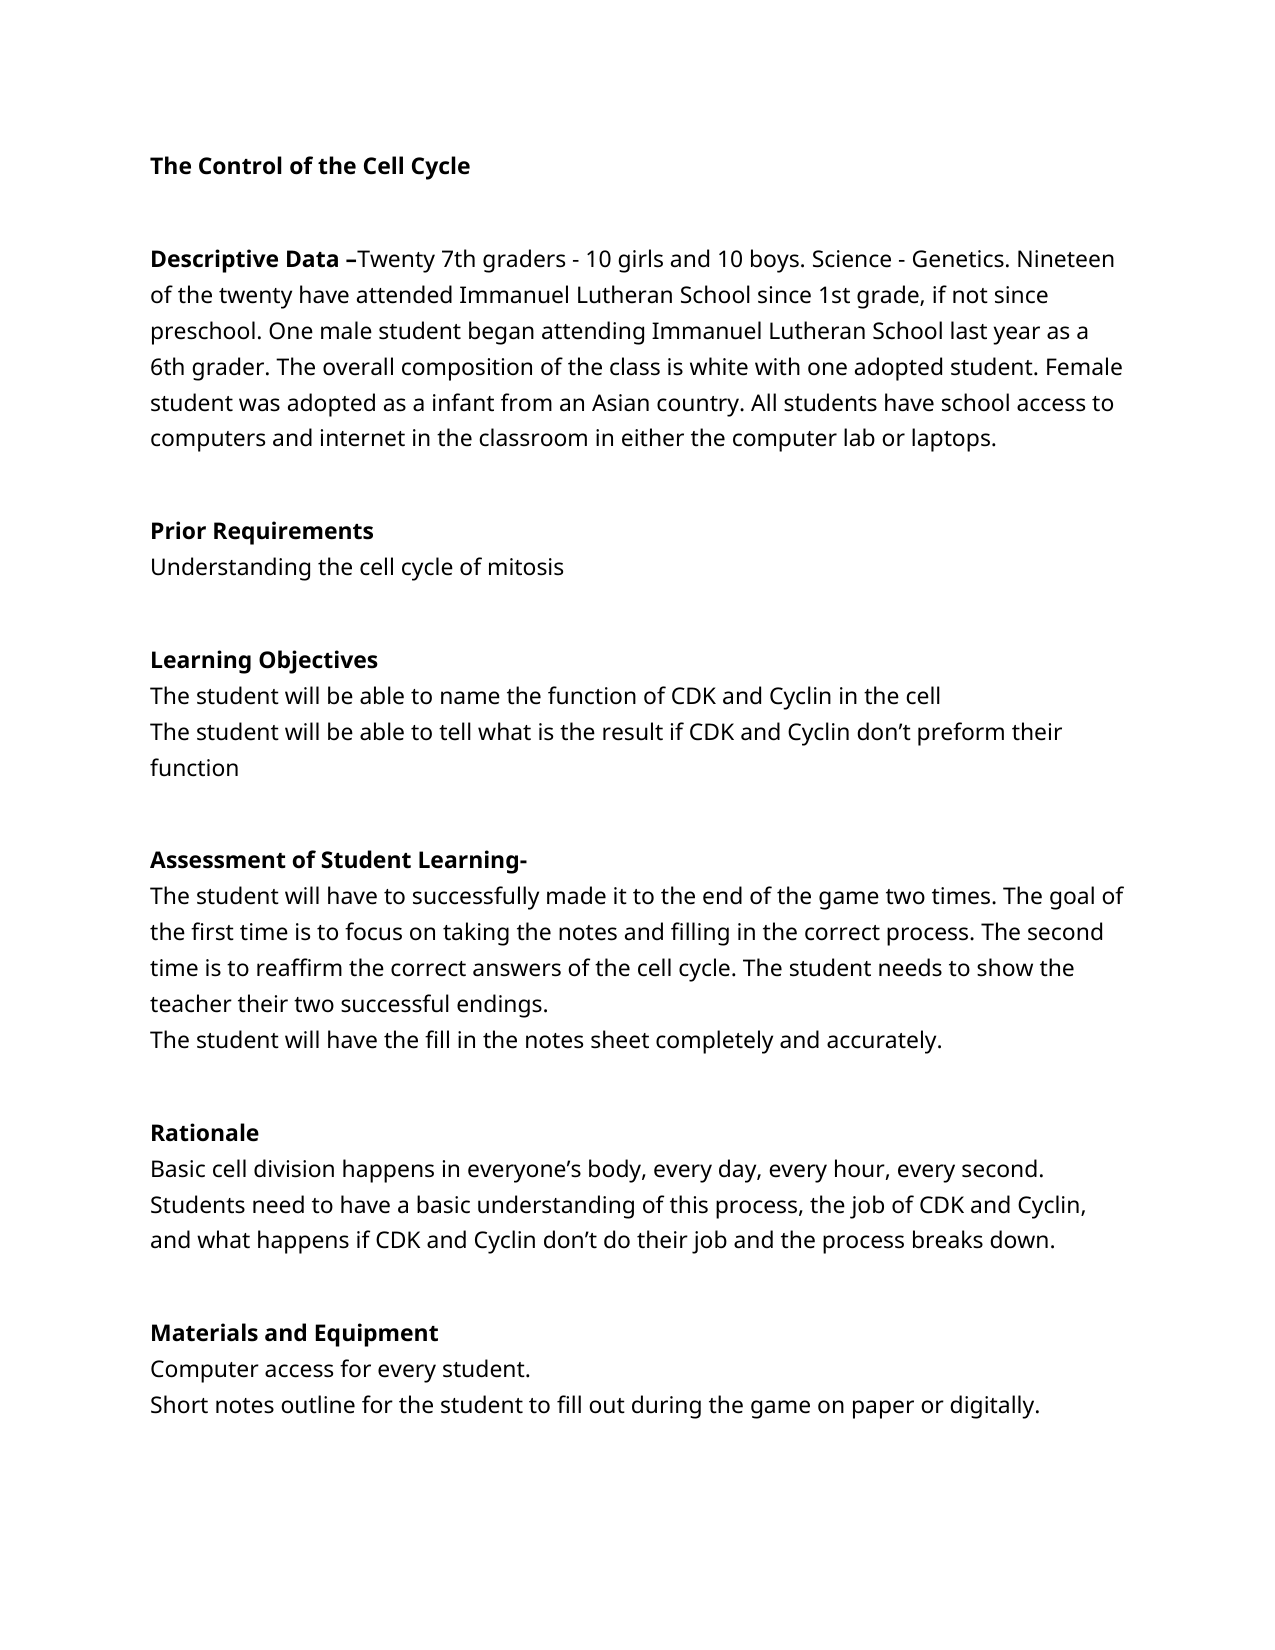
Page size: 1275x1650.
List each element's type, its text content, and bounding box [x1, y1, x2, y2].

text Materials and Equipment Computer access for every student. Short notes outline for the student to fill out during the game on paper or digitally. [150, 1281, 1125, 1420]
text Descriptive Data –Twenty 7th graders - 10 girls and 10 boys. Science - Genetics. Nineteen of the twenty have attended Immanuel Lutheran School since 1st grade, if not since preschool. One male student began attending Immanuel Lutheran School last year as a 6th grader. The overall composition of the class is white with one adopted student. Female student was adopted as a infant from an Asian country. All students have school access to computers and internet in the classroom in either the computer lab or laptops. [150, 207, 1125, 454]
text Prior Requirements Understanding the cell cycle of mitosis [150, 479, 1125, 582]
text Assessment of Student Learning- The student will have to successfully made it to the end of the game two times. The goal of the first time is to focus on taking the notes and filling in the correct process. The second time is to reaffirm the correct answers of the cell cycle. The student needs to show the teacher their two successful endings. The student will have the fill in the notes sheet completely and accurately. [150, 808, 1125, 1055]
text Rationale Basic cell division happens in everyone’s body, every day, every hour, every second. Students need to have a basic understanding of this process, the job of CDK and Cyclin, and what happens if CDK and Cyclin don’t do their job and the process breaks down. [150, 1081, 1125, 1256]
text Learning Objectives The student will be able to name the function of CDK and Cyclin in the cell The student will be able to tell what is the result if CDK and Cyclin don’t preform their function [150, 608, 1125, 783]
text The Control of the Cell Cycle [150, 150, 1125, 181]
